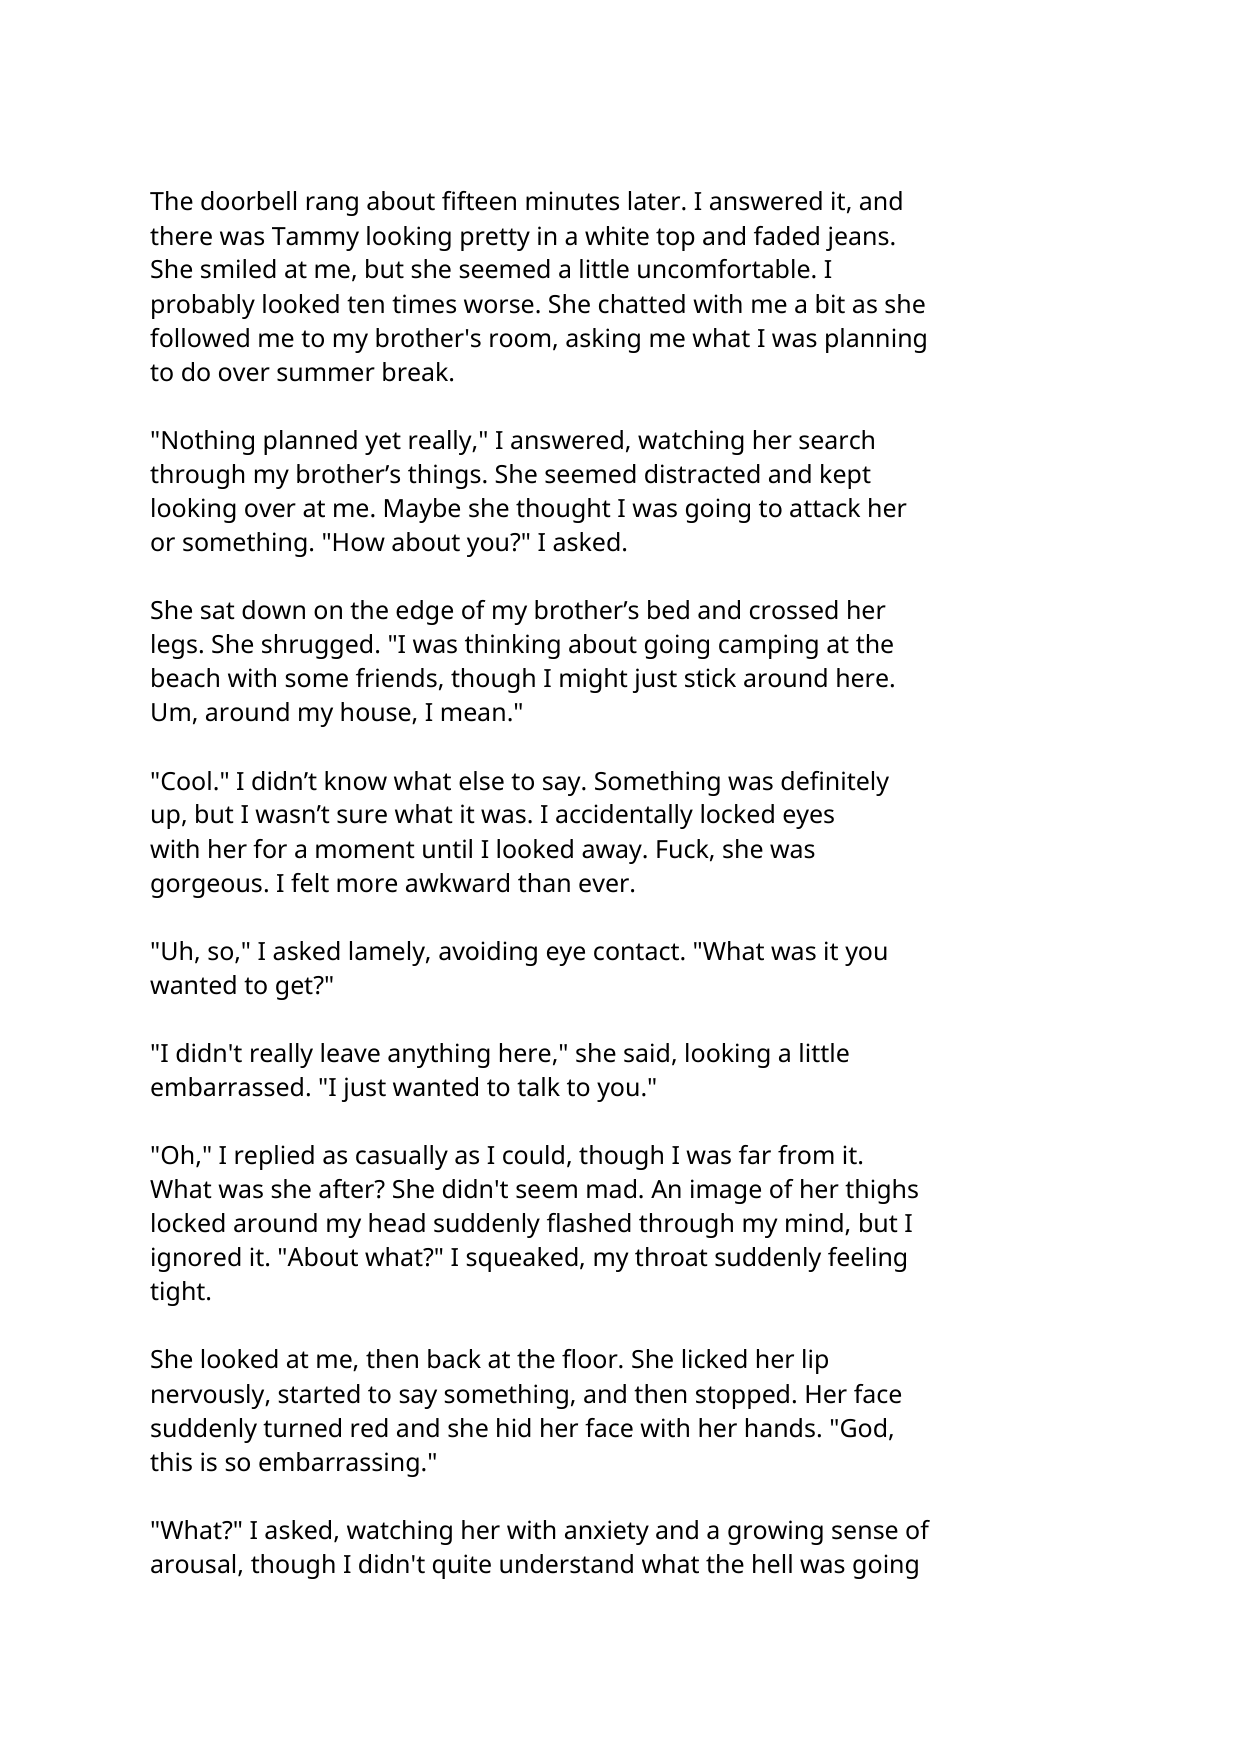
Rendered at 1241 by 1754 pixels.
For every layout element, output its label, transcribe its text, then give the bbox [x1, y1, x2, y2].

text suddenly turned red and she hid her face with her hands. "God, [150, 1410, 1090, 1444]
text wanted to get?" [150, 967, 1090, 1002]
text beach with some friends, though I might just stick around here. [150, 661, 1090, 695]
text through my brother’s things. She seemed distracted and kept [150, 457, 1090, 491]
text "Oh," I replied as casually as I could, though I was far from it. [150, 1138, 1090, 1172]
text up, but I wasn’t sure what it was. I accidentally locked eyes [150, 797, 1090, 831]
text with her for a moment until I looked away. Fuck, she was [150, 831, 1090, 865]
text What was she after? She didn't seem mad. An image of her thighs [150, 1172, 1090, 1206]
text The doorbell rang about fifteen minutes later. I answered it, and [150, 184, 1090, 218]
text embarrassed. "I just wanted to talk to you." [150, 1070, 1090, 1104]
text legs. She shrugged. "I was thinking about going camping at the [150, 627, 1090, 661]
text or something. "How about you?" I asked. [150, 525, 1090, 559]
text probably looked ten times worse. She chatted with me a bit as she [150, 286, 1090, 320]
text She looked at me, then back at the floor. She licked her lip [150, 1342, 1090, 1376]
text She sat down on the edge of my brother’s bed and crossed her [150, 593, 1090, 627]
text gorgeous. I felt more awkward than ever. [150, 865, 1090, 899]
text there was Tammy looking pretty in a white top and faded jeans. [150, 218, 1090, 252]
text "Cool." I didn’t know what else to say. Something was definitely [150, 763, 1090, 797]
text "I didn't really leave anything here," she said, looking a little [150, 1036, 1090, 1070]
text ignored it. "About what?" I squeaked, my throat suddenly feeling [150, 1240, 1090, 1274]
text "Uh, so," I asked lamely, avoiding eye contact. "What was it you [150, 933, 1090, 967]
text "Nothing planned yet really," I answered, watching her search [150, 422, 1090, 457]
text She smiled at me, but she seemed a little uncomfortable. I [150, 252, 1090, 286]
text locked around my head suddenly flashed through my mind, but I [150, 1206, 1090, 1240]
text tight. [150, 1274, 1090, 1308]
text nervously, started to say something, and then stopped. Her face [150, 1376, 1090, 1410]
text this is so embarrassing." [150, 1444, 1090, 1478]
text to do over summer break. [150, 354, 1090, 388]
text Um, around my house, I mean." [150, 695, 1090, 729]
text arousal, though I didn't quite understand what the hell was going [150, 1547, 1090, 1581]
text followed me to my brother's room, asking me what I was planning [150, 320, 1090, 354]
text looking over at me. Maybe she thought I was going to attack her [150, 491, 1090, 525]
text "What?" I asked, watching her with anxiety and a growing sense of [150, 1512, 1090, 1547]
